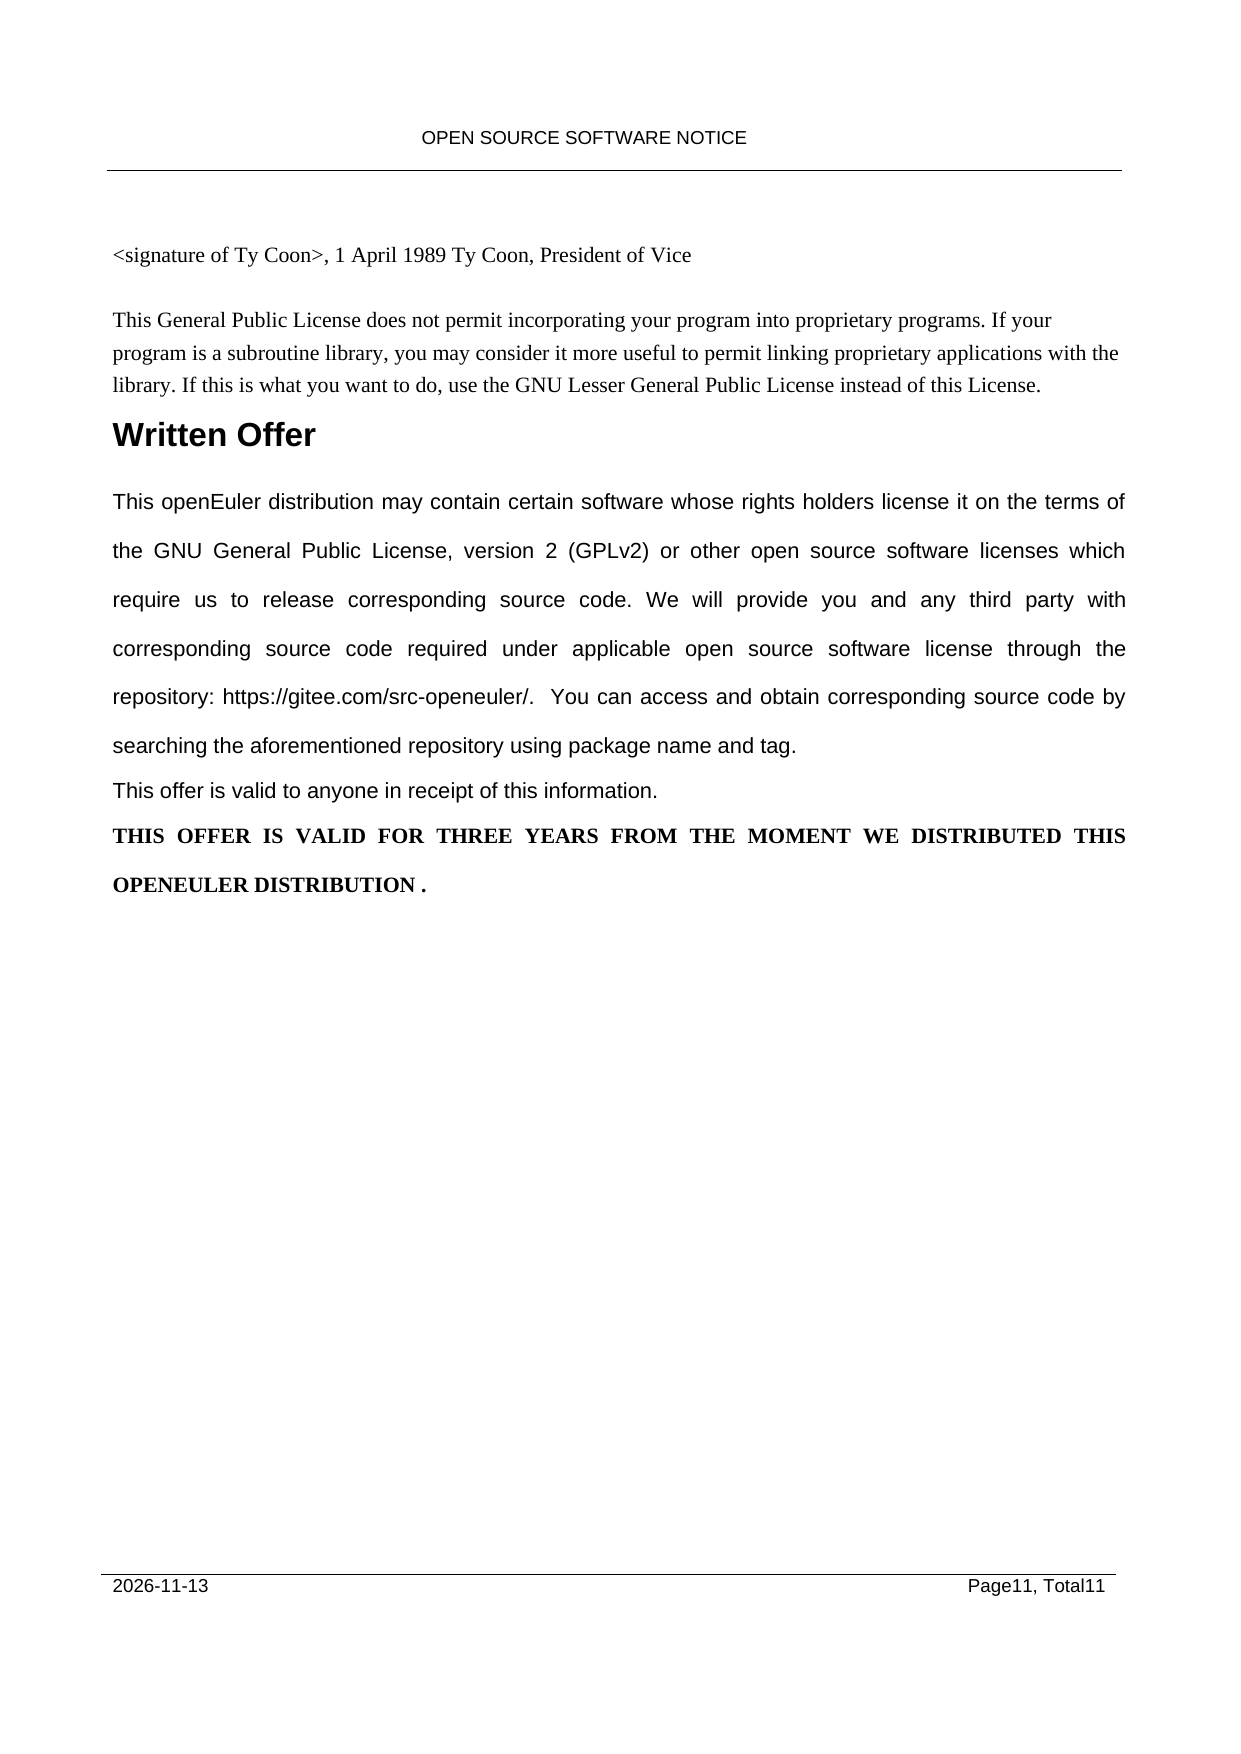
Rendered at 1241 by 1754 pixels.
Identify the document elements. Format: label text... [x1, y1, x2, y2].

text Written Offer [112, 401, 1128, 466]
text This offer is valid to anyone in receipt of this information. [112, 774, 1128, 807]
text This openEuler distribution may contain certain software whose rights holders license it on the terms of the GNU General Public License, version 2 (GPLv2) or other open source software licenses which require us to release corresponding source code. We will provide you and any third party with corresponding source code required under applicable open source software license through the repository: https://gitee.com/src-openeuler/. You can access and obtain corresponding source code by searching the aforementioned repository using package name and tag. [112, 486, 1128, 762]
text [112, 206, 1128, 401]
text THIS OFFER IS VALID FOR THREE YEARS FROM THE MOMENT WE DISTRIBUTED THIS OPENEULER DISTRIBUTION . [112, 819, 1128, 901]
